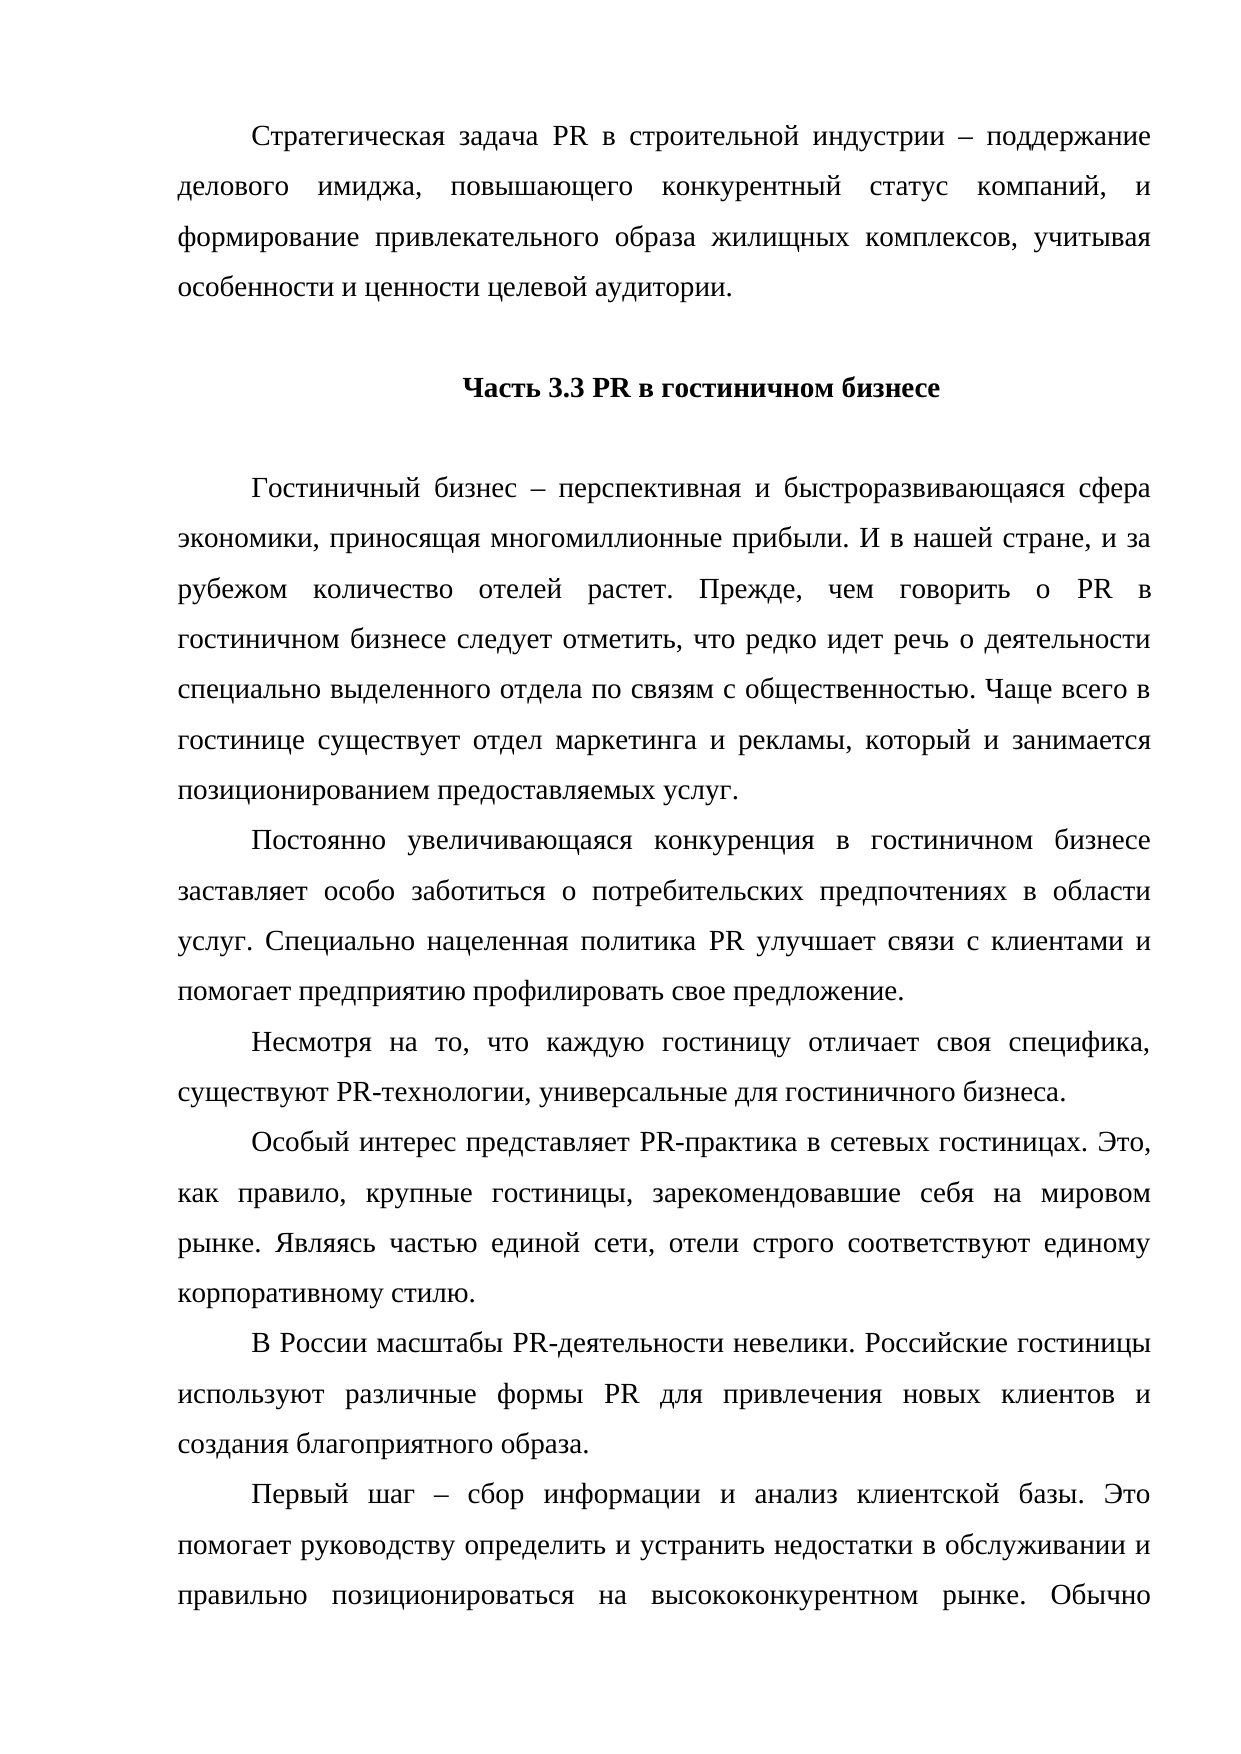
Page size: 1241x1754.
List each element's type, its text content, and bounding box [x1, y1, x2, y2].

text Гостиничный бизнес – перспективная и быстроразвивающаяся сфера экономики, приносящая многомиллионные прибыли. И в нашей стране, и за рубежом количество отелей растет. Прежде, чем говорить о PR в гостиничном бизнесе следует отметить, что редко идет речь о деятельности специально выделенного отдела по связям с общественностью. Чаще всего в гостинице существует отдел маркетинга и рекламы, который и занимается позиционированием предоставляемых услуг. [177, 470, 1152, 806]
text Постоянно увеличивающаяся конкуренция в гостиничном бизнесе заставляет особо заботиться о потребительских предпочтениях в области услуг. Специально нацеленная политика PR улучшает связи с клиентами и помогает предприятию профилировать свое предложение. [177, 822, 1152, 1007]
text В России масштабы PR-деятельности невелики. Российские гостиницы используют различные формы PR для привлечения новых клиентов и создания благоприятного образа. [177, 1326, 1152, 1460]
text Часть 3.3 PR в гостиничном бизнесе [177, 370, 1152, 403]
text Особый интерес представляет PR-практика в сетевых гостиницах. Это, как правило, крупные гостиницы, зарекомендовавшие себя на мировом рынке. Являясь частью единой сети, отели строго соответствуют единому корпоративному стилю. [177, 1124, 1152, 1309]
text Стратегическая задача PR в строительной индустрии – поддержание делового имиджа, повышающего конкурентный статус компаний, и формирование привлекательного образа жилищных комплексов, учитывая особенности и ценности целевой аудитории. [177, 118, 1152, 303]
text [177, 1477, 1152, 1611]
text Несмотря на то, что каждую гостиницу отличает своя специфика, существуют PR-технологии, универсальные для гостиничного бизнеса. [177, 1024, 1152, 1108]
